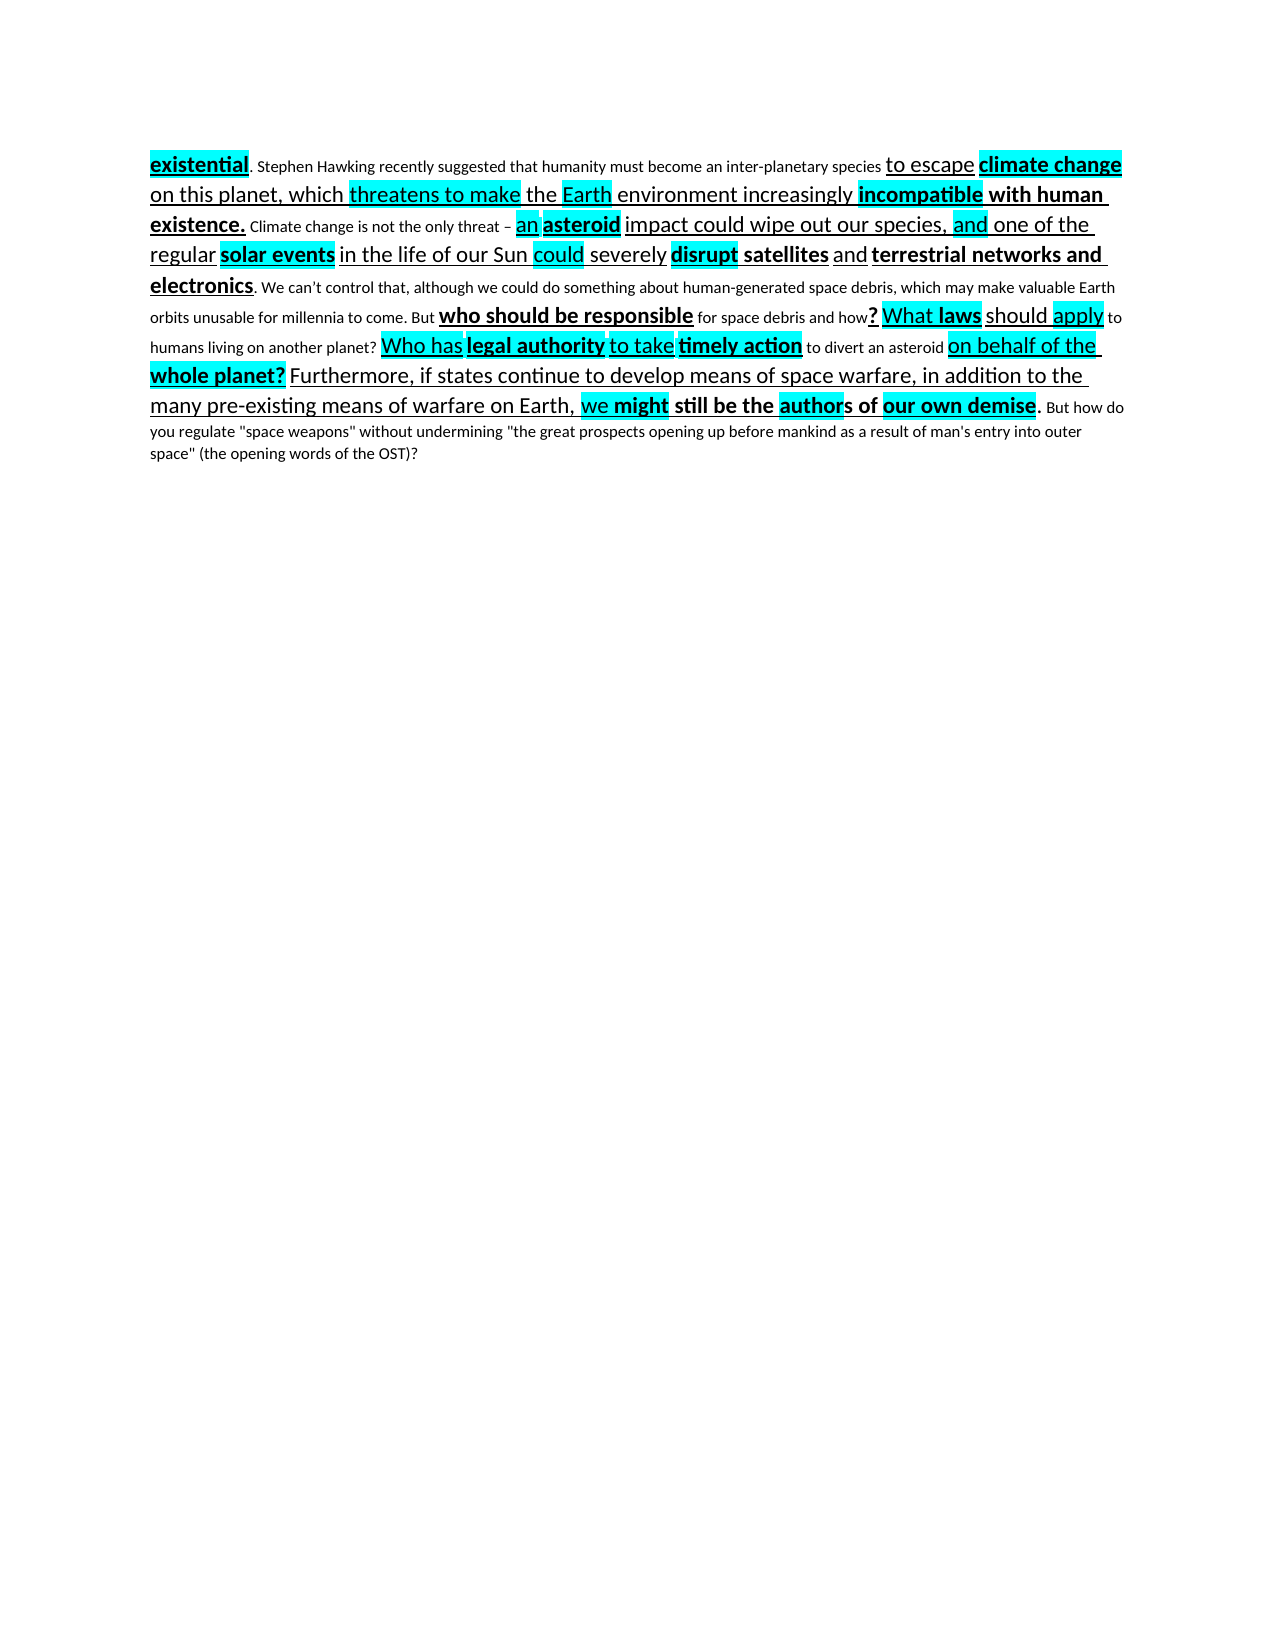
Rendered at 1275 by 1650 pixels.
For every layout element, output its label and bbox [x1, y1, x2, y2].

text [150, 150, 1125, 463]
